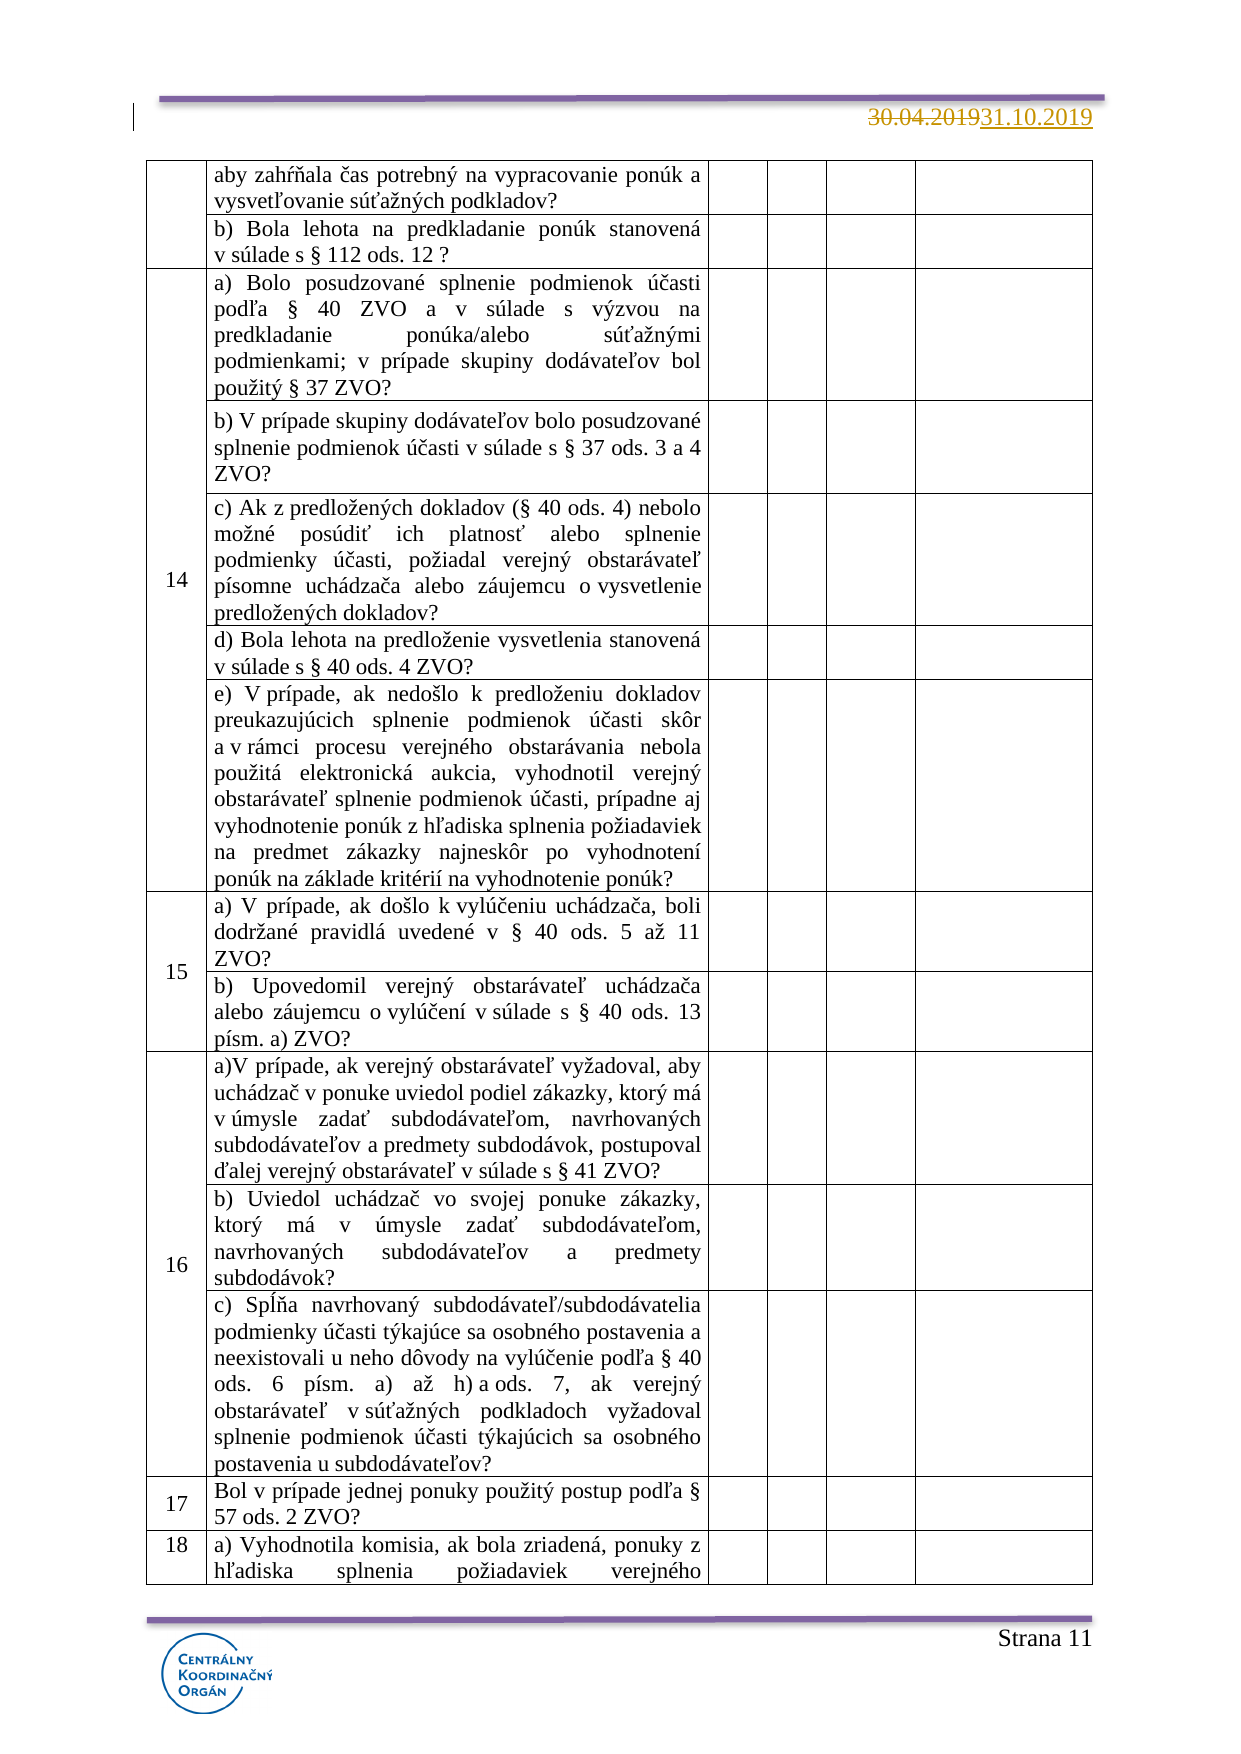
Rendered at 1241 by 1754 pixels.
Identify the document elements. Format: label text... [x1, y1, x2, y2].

table_cell [827, 161, 915, 214]
table_cell b) V prípade skupiny dodávateľov bolo posudzované splnenie podmienok účasti v súlade s § 37 ods. 3 a 4 ZVO? [207, 401, 708, 492]
table_cell [827, 1052, 915, 1184]
table_cell c) Spĺňa navrhovaný subdodávateľ/subdodávatelia podmienky účasti týkajúce sa osobného postavenia a neexistovali u neho dôvody na vylúčenie podľa § 40 ods. 6 písm. a) až h) a ods. 7, ak verejný obstarávateľ v súťažných podkladoch vyžadoval splnenie podmienok účasti týkajúcich sa osobného postavenia u subdodávateľov? [207, 1291, 708, 1476]
table_cell 17 [147, 1477, 206, 1530]
table_cell [827, 401, 915, 492]
table_cell [827, 269, 915, 400]
table_cell [916, 972, 1092, 1051]
table_cell [709, 1531, 767, 1583]
table_cell [709, 401, 767, 492]
table_cell [768, 161, 826, 214]
table_cell [709, 972, 767, 1051]
picture [159, 1631, 272, 1713]
table_cell [916, 161, 1092, 214]
table_cell [768, 1185, 826, 1290]
table_cell a) Bolo posudzované splnenie podmienok účasti podľa § 40 ZVO a v súlade s výzvou na predkladanie ponúka/alebo súťažnými podmienkami; v prípade skupiny dodávateľov bol použitý § 37 ZVO? [207, 269, 708, 400]
table_cell [768, 269, 826, 400]
table_cell [768, 1531, 826, 1583]
table_cell [827, 1185, 915, 1290]
table_cell [709, 892, 767, 971]
table_cell [916, 269, 1092, 400]
table_cell [916, 215, 1092, 267]
table_cell [768, 1291, 826, 1476]
table_cell [916, 1291, 1092, 1476]
table_cell [709, 626, 767, 679]
table_cell [827, 494, 915, 625]
table_cell [916, 892, 1092, 971]
table_cell [916, 1052, 1092, 1184]
table_cell [768, 892, 826, 971]
table_cell b) Bola lehota na predkladanie ponúk stanovená v súlade s § 112 ods. 12 ? [207, 215, 708, 267]
table_cell b) Upovedomil verejný obstarávateľ uchádzača alebo záujemcu o vylúčení v súlade s § 40 ods. 13 písm. a) ZVO? [207, 972, 708, 1051]
table_cell [827, 215, 915, 267]
table_cell [709, 1052, 767, 1184]
table_cell [768, 680, 826, 891]
table_cell d) Bola lehota na predloženie vysvetlenia stanovená v súlade s § 40 ods. 4 ZVO? [207, 626, 708, 679]
table_cell [827, 626, 915, 679]
table_cell [709, 161, 767, 214]
table_cell [709, 680, 767, 891]
table_cell [709, 1477, 767, 1530]
table_cell 14 [147, 269, 206, 891]
table_cell a)V prípade, ak verejný obstarávateľ vyžadoval, aby uchádzač v ponuke uviedol podiel zákazky, ktorý má v úmysle zadať subdodávateľom, navrhovaných subdodávateľov a predmety subdodávok, postupoval ďalej verejný obstarávateľ v súlade s § 41 ZVO? [207, 1052, 708, 1184]
table_cell [768, 626, 826, 679]
table_cell [709, 269, 767, 400]
table_cell 18 [147, 1531, 206, 1583]
table_cell [768, 1052, 826, 1184]
table_cell [827, 892, 915, 971]
table_cell [768, 972, 826, 1051]
table_cell c) Ak z predložených dokladov (§ 40 ods. 4) nebolo možné posúdiť ich platnosť alebo splnenie podmienky účasti, požiadal verejný obstarávateľ písomne uchádzača alebo záujemcu o vysvetlenie predložených dokladov? [207, 494, 708, 625]
table_cell [916, 626, 1092, 679]
table_cell [916, 1477, 1092, 1530]
table_cell e) V prípade, ak nedošlo k predloženiu dokladov preukazujúcich splnenie podmienok účasti skôr a v rámci procesu verejného obstarávania nebola použitá elektronická aukcia, vyhodnotil verejný obstarávateľ splnenie podmienok účasti, prípadne aj vyhodnotenie ponúk z hľadiska splnenia požiadaviek na predmet zákazky najneskôr po vyhodnotení ponúk na základe kritérií na vyhodnotenie ponúk? [207, 680, 708, 891]
table_cell [709, 1291, 767, 1476]
table_cell [827, 1531, 915, 1583]
table_cell b) Uviedol uchádzač vo svojej ponuke zákazky, ktorý má v úmysle zadať subdodávateľom, navrhovaných subdodávateľov a predmety subdodávok? [207, 1185, 708, 1290]
table_cell [827, 1477, 915, 1530]
table_cell 13 [147, 161, 206, 267]
table_cell [768, 494, 826, 625]
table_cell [207, 161, 708, 214]
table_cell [207, 1531, 708, 1583]
table_cell [916, 401, 1092, 492]
table_cell [709, 1185, 767, 1290]
table_cell [827, 972, 915, 1051]
table_cell a) V prípade, ak došlo k vylúčeniu uchádzača, boli dodržané pravidlá uvedené v § 40 ods. 5 až 11 ZVO? [207, 892, 708, 971]
table_cell 16 [147, 1052, 206, 1476]
table_cell [709, 215, 767, 267]
table_cell [768, 401, 826, 492]
table_cell [916, 1185, 1092, 1290]
table_cell [709, 494, 767, 625]
table_cell [827, 680, 915, 891]
table_cell [916, 1531, 1092, 1583]
table_cell [916, 680, 1092, 891]
table_cell [768, 1477, 826, 1530]
table_cell [916, 494, 1092, 625]
table_cell Bol v prípade jednej ponuky použitý postup podľa § 57 ods. 2 ZVO? [207, 1477, 708, 1530]
table_cell 15 [147, 892, 206, 1051]
table_cell [768, 215, 826, 267]
table_cell [827, 1291, 915, 1476]
